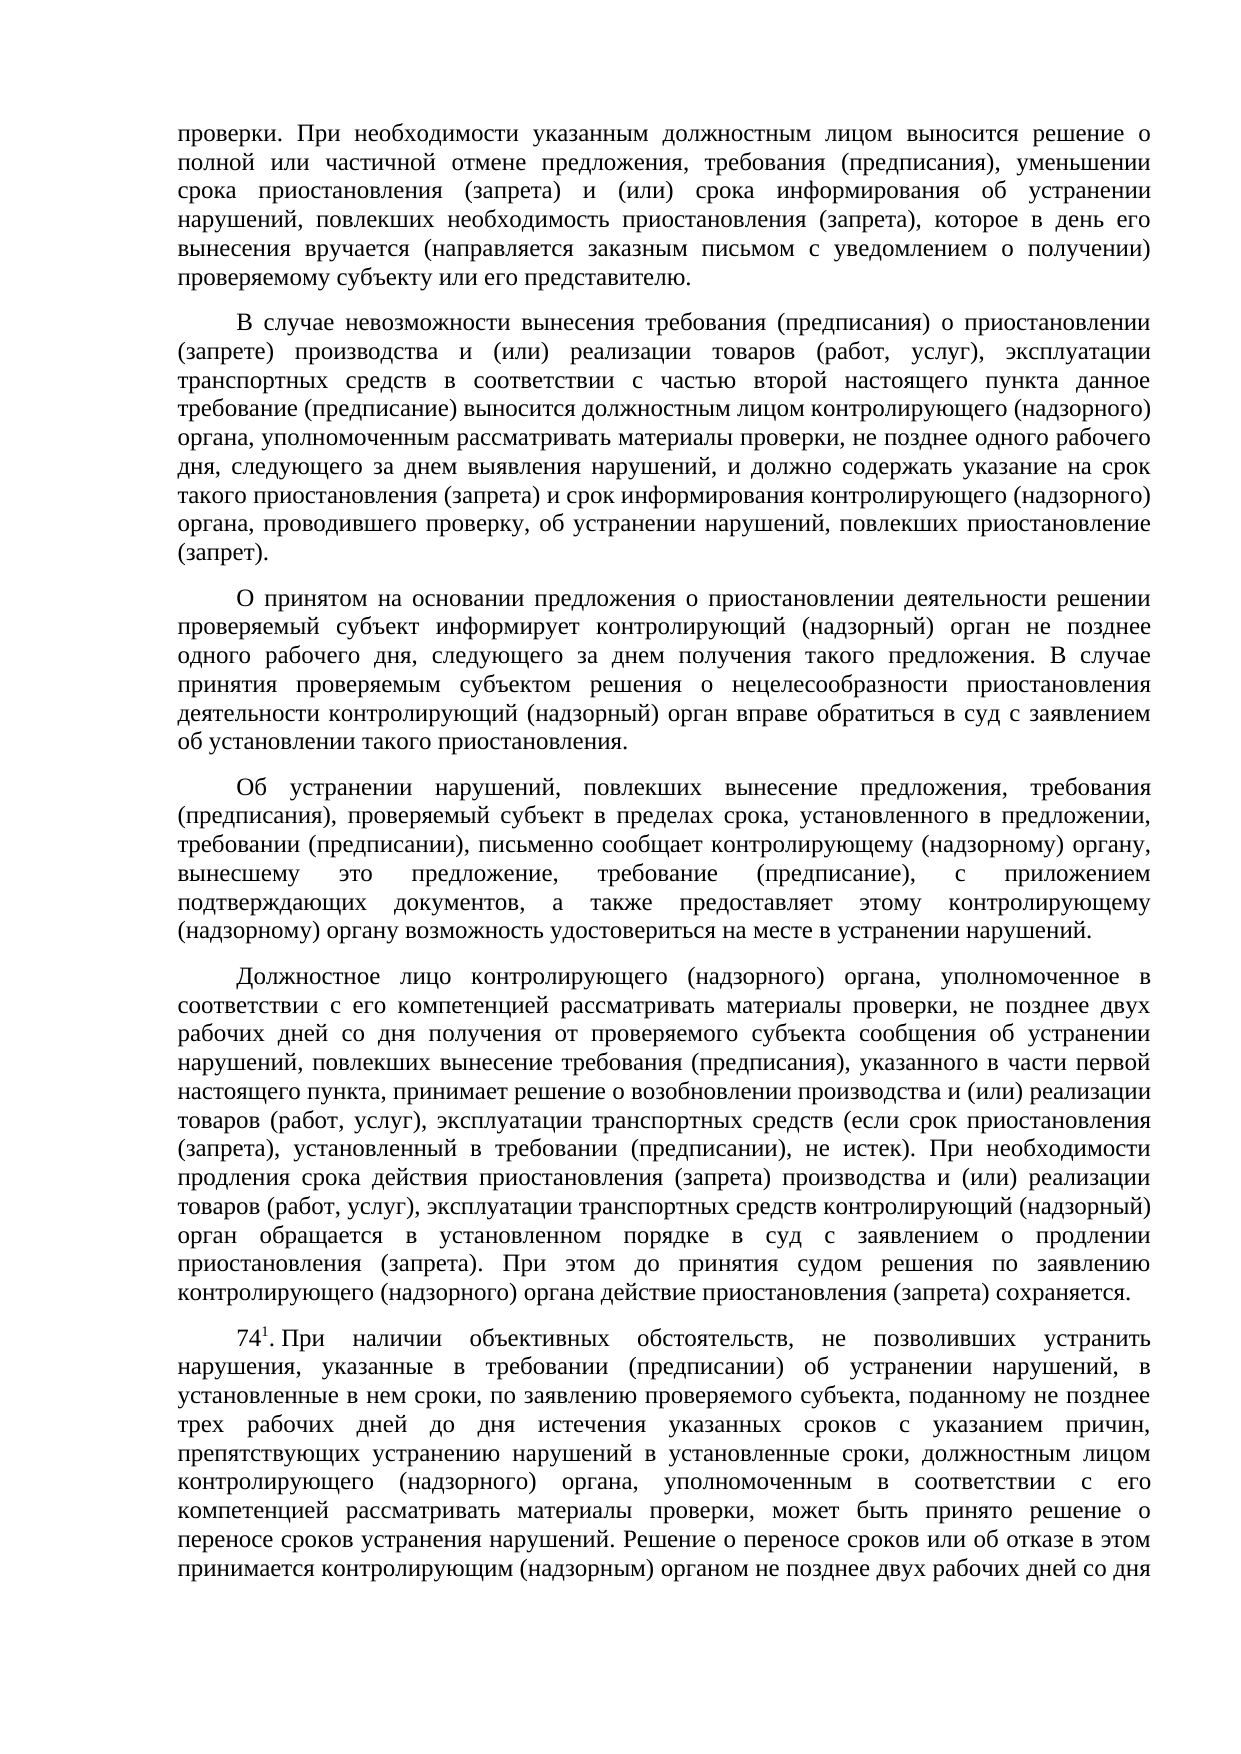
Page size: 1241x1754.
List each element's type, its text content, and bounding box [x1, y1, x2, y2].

text О принятом на основании предложения о приостановлении деятельности решении проверяемый субъект информирует контролирующий (надзорный) орган не позднее одного рабочего дня, следующего за днем получения такого предложения. В случае принятия проверяемым субъектом решения о нецелесообразности приостановления деятельности контролирующий (надзорный) орган вправе обратиться в суд с заявлением об установлении такого приостановления. [177, 583, 1152, 755]
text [177, 1323, 1152, 1581]
text Должностное лицо контролирующего (надзорного) органа, уполномоченное в соответствии с его компетенцией рассматривать материалы проверки, не позднее двух рабочих дней со дня получения от проверяемого субъекта сообщения об устранении нарушений, повлекших вынесение требования (предписания), указанного в части первой настоящего пункта, принимает решение о возобновлении производства и (или) реализации товаров (работ, услуг), эксплуатации транспортных средств (если срок приостановления (запрета), установленный в требовании (предписании), не истек). При необходимости продления срока действия приостановления (запрета) производства и (или) реализации товаров (работ, услуг), эксплуатации транспортных средств контролирующий (надзорный) орган обращается в установленном порядке в суд с заявлением о продлении приостановления (запрета). При этом до принятия судом решения по заявлению контролирующего (надзорного) органа действие приостановления (запрета) сохраняется. [177, 961, 1152, 1306]
text Об устранении нарушений, повлекших вынесение предложения, требования (предписания), проверяемый субъект в пределах срока, установленного в предложении, требовании (предписании), письменно сообщает контролирующему (надзорному) органу, вынесшему это предложение, требование (предписание), с приложением подтверждающих документов, а также предоставляет этому контролирующему (надзорному) органу возможность удостовериться на месте в устранении нарушений. [177, 772, 1152, 944]
text В случае невозможности вынесения требования (предписания) о приостановлении (запрете) производства и (или) реализации товаров (работ, услуг), эксплуатации транспортных средств в соответствии с частью второй настоящего пункта данное требование (предписание) выносится должностным лицом контролирующего (надзорного) органа, уполномоченным рассматривать материалы проверки, не позднее одного рабочего дня, следующего за днем выявления нарушений, и должно содержать указание на срок такого приостановления (запрета) и срок информирования контролирующего (надзорного) органа, проводившего проверку, об устранении нарушений, повлекших приостановление (запрет). [177, 307, 1152, 566]
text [177, 118, 1152, 291]
